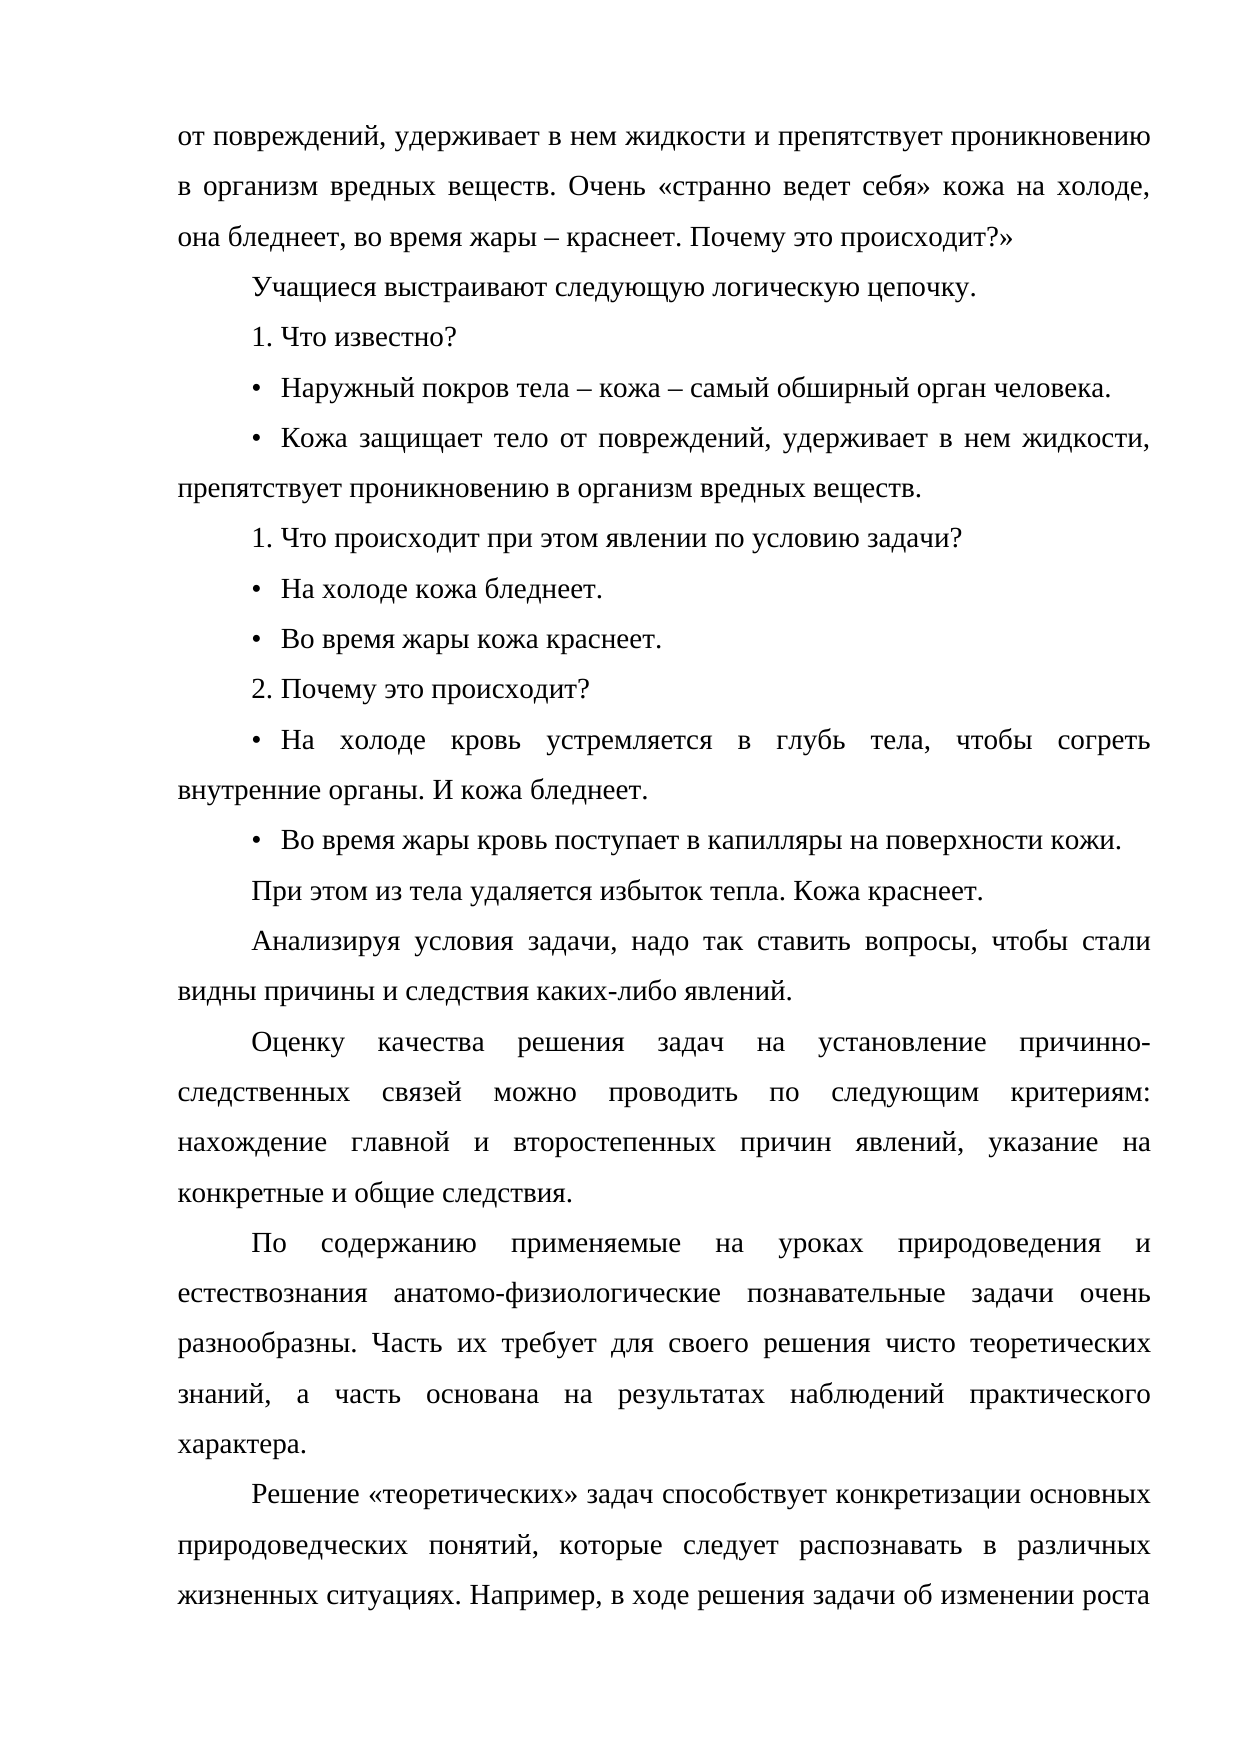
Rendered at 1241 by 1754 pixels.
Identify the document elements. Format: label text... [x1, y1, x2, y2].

text • Кожа защищает тело от повреждений, удерживает в нем жидкости, препятствует проникновению в организм вредных веществ. [177, 420, 1152, 504]
text • Во время жары кровь поступает в капилляры на поверхности кожи. [177, 822, 1152, 856]
text • На холоде кожа бледнеет. [177, 571, 1152, 604]
text • Во время жары кожа краснеет. [177, 621, 1152, 655]
text Оценку качества решения задач на установление причинно-следственных связей можно проводить по следующим критериям: нахождение главной и второстепенных причин явлений, указание на конкретные и общие следствия. [177, 1024, 1152, 1208]
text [177, 118, 1152, 252]
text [177, 1477, 1152, 1611]
text • На холоде кровь устремляется в глубь тела, чтобы согреть внутренние органы. И кожа бледнеет. [177, 722, 1152, 806]
text При этом из тела удаляется избыток тепла. Кожа краснеет. [177, 873, 1152, 906]
text 1. Что известно? [177, 319, 1152, 353]
text 2. Почему это происходит? [177, 672, 1152, 705]
text По содержанию применяемые на уроках природоведения и естествознания анатомо-физиологические познавательные задачи очень разнообразны. Часть их требует для своего решения чисто теоретических знаний, а часть основана на результатах наблюдений практического характера. [177, 1225, 1152, 1460]
text 1. Что происходит при этом явлении по условию задачи? [177, 521, 1152, 554]
text Анализируя условия задачи, надо так ставить вопросы, чтобы стали видны причины и следствия каких-либо явлений. [177, 923, 1152, 1007]
text • Наружный покров тела – кожа – самый обширный орган человека. [177, 370, 1152, 403]
text Учащиеся выстраивают следующую логическую цепочку. [177, 269, 1152, 303]
